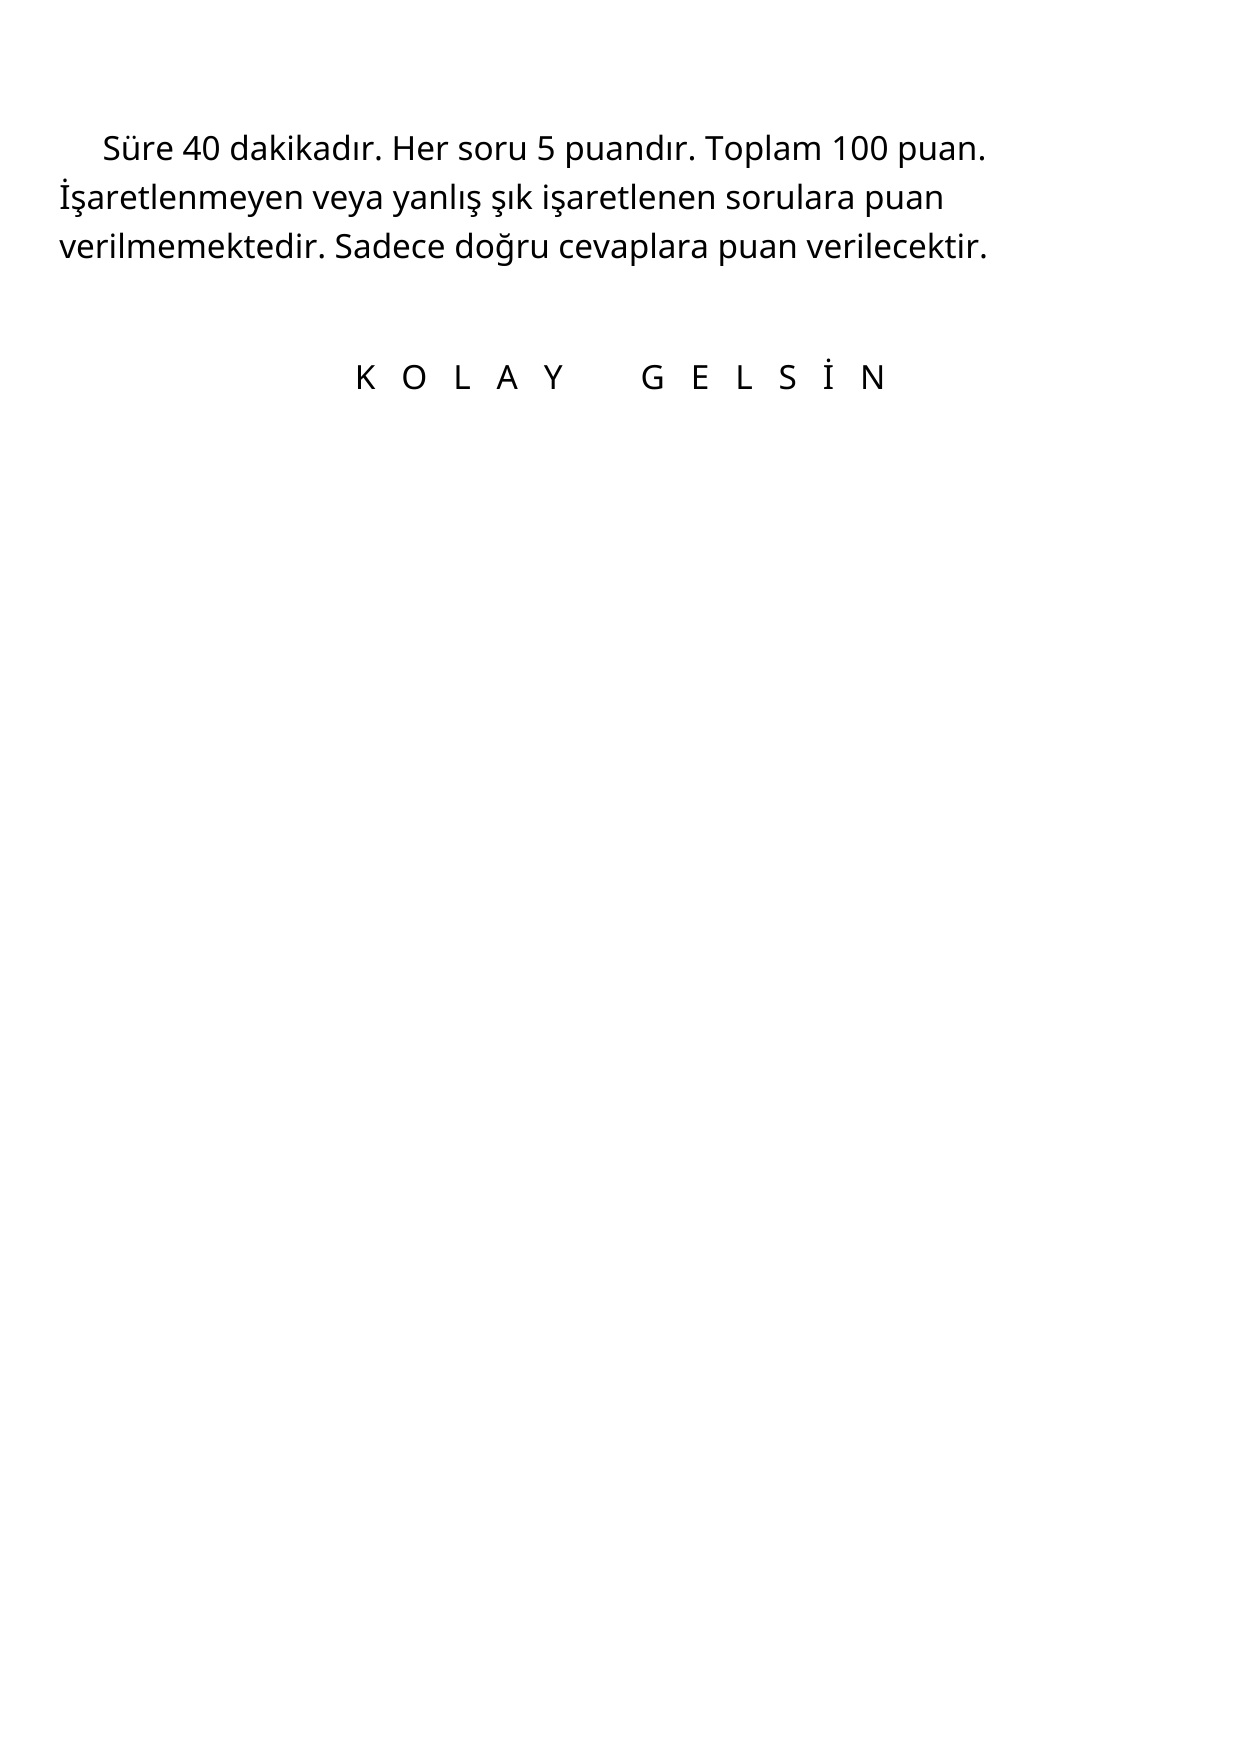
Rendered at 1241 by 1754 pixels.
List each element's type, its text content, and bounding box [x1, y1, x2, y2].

text Süre 40 dakikadır. Her soru 5 puandır. Toplam 100 puan. İşaretlenmeyen veya yanlış şık işaretlenen sorulara puan verilmemektedir. Sadece doğru cevaplara puan verilecektir. [59, 125, 1181, 268]
text K O L A Y G E L S İ N [59, 354, 1181, 399]
